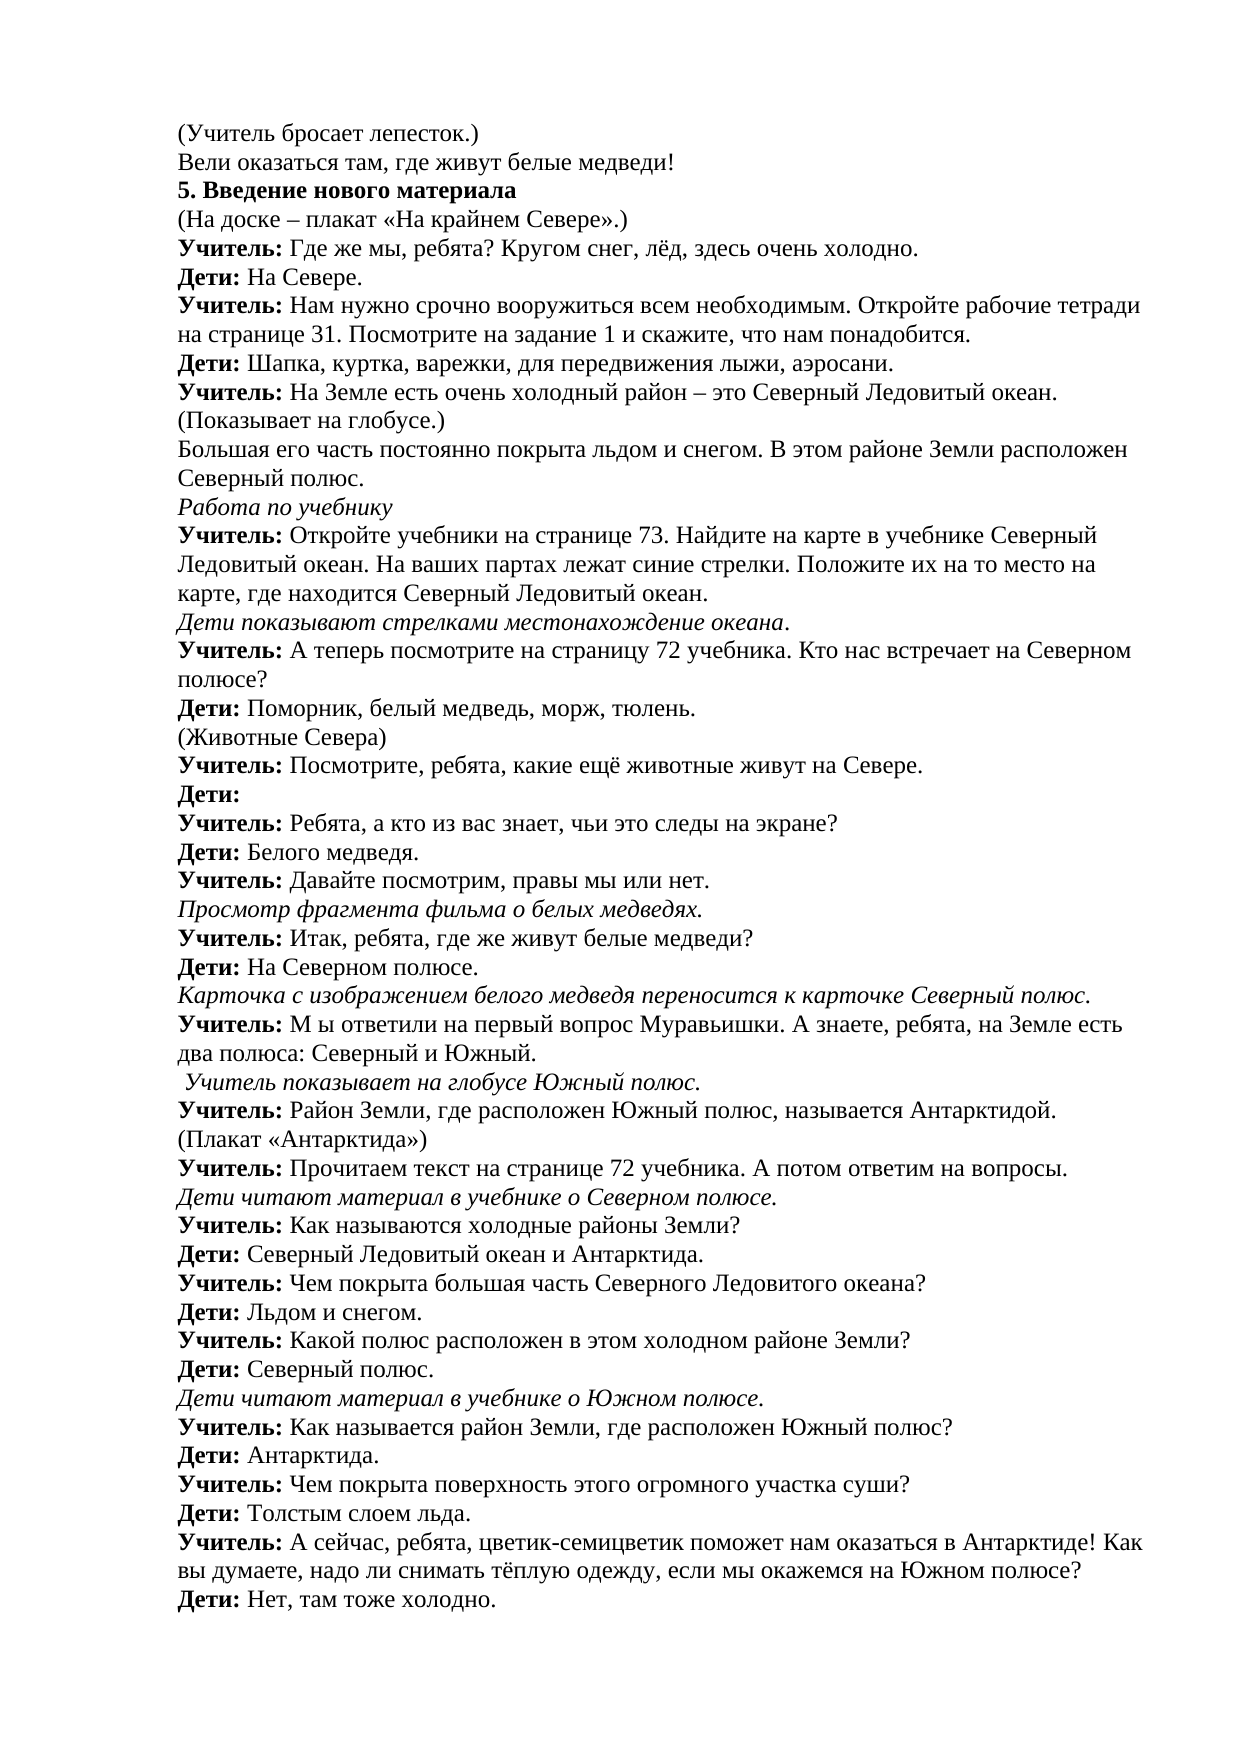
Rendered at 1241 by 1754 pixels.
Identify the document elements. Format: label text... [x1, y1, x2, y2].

text Большая его часть постоянно покрыта льдом и снегом. В этом районе Земли расположен Северный полюс. [177, 434, 1152, 492]
text Дети: Антарктида. [177, 1441, 1152, 1469]
text Учитель: Где же мы, ребята? Кругом снег, лёд, здесь очень холодно. [177, 233, 1152, 262]
text Карточка с изображением белого медведя переносится к карточке Северный полюс. [177, 981, 1152, 1009]
text Дети: На Севере. [177, 262, 1152, 291]
text Дети: Северный Ледовитый океан и Антарктида. [177, 1239, 1152, 1268]
text Учитель: М ы ответили на первый вопрос Муравьишки. А знаете, ребята, на Земле есть два полюса: Северный и Южный. [177, 1009, 1152, 1067]
text Дети: Нет, там тоже холодно. [177, 1584, 1152, 1613]
text Учитель: Какой полюс расположен в этом холодном районе Земли? [177, 1326, 1152, 1354]
text 5. Введение нового материала [177, 176, 1152, 204]
text (Плакат «Антарктида») [177, 1124, 1152, 1153]
text Дети: Белого медведя. [177, 837, 1152, 866]
text (Учитель бросает лепесток.) [177, 118, 1152, 147]
text Учитель: На Земле есть очень холодный район – это Северный Ледовитый океан. [177, 377, 1152, 406]
text Вели оказаться там, где живут белые медведи! [177, 147, 1152, 176]
text Дети читают материал в учебнике о Северном полюсе. [177, 1182, 1152, 1211]
text Дети: Шапка, куртка, варежки, для передвижения лыжи, аэросани. [177, 348, 1152, 377]
text Дети: Льдом и снегом. [177, 1297, 1152, 1326]
text Учитель: Чем покрыта большая часть Северного Ледовитого океана? [177, 1268, 1152, 1297]
text Дети читают материал в учебнике о Южном полюсе. [177, 1383, 1152, 1412]
text Учитель: Район Земли, где расположен Южный полюс, называется Антарктидой. [177, 1096, 1152, 1124]
text Учитель: Посмотрите, ребята, какие ещё животные живут на Севере. [177, 751, 1152, 779]
text Учитель: Давайте посмотрим, правы мы или нет. [177, 866, 1152, 894]
text Учитель: А теперь посмотрите на страницу 72 учебника. Кто нас встречает на Северном полюсе? [177, 636, 1152, 693]
text Учитель: Как называется район Земли, где расположен Южный полюс? [177, 1412, 1152, 1441]
text Дети: Северный полюс. [177, 1354, 1152, 1383]
text Учитель: Прочитаем текст на странице 72 учебника. А потом ответим на вопросы. [177, 1153, 1152, 1182]
text Учитель показывает на глобусе Южный полюс. [177, 1067, 1152, 1096]
text Учитель: А сейчас, ребята, цветик-семицветик поможет нам оказаться в Антарктиде! Как вы думаете, надо ли снимать тёплую одежду, если мы окажемся на Южном полюсе? [177, 1527, 1152, 1584]
text Учитель: Нам нужно срочно вооружиться всем необходимым. Откройте рабочие тетради на странице 31. Посмотрите на задание 1 и скажите, что нам понадобится. [177, 291, 1152, 348]
text (Показывает на глобусе.) [177, 406, 1152, 434]
text Работа по учебнику [177, 492, 1152, 521]
text Дети: Толстым слоем льда. [177, 1498, 1152, 1527]
text Учитель: Чем покрыта поверхность этого огромного участка суши? [177, 1469, 1152, 1498]
text Дети: Поморник, белый медведь, морж, тюлень. [177, 693, 1152, 722]
text Учитель: Откройте учебники на странице 73. Найдите на карте в учебнике Северный Ледовитый океан. На ваших партах лежат синие стрелки. Положите их на то место на карте, где находится Северный Ледовитый океан. [177, 521, 1152, 607]
text Дети показывают стрелками местонахождение океана. [177, 607, 1152, 636]
text Просмотр фрагмента фильма о белых медведях. [177, 894, 1152, 923]
text Учитель: Итак, ребята, где же живут белые медведи? [177, 923, 1152, 952]
text (На доске – плакат «На крайнем Севере».) [177, 204, 1152, 233]
text (Животные Севера) [177, 722, 1152, 751]
text Дети: [177, 779, 1152, 808]
text Учитель: Как называются холодные районы Земли? [177, 1211, 1152, 1239]
text Учитель: Ребята, а кто из вас знает, чьи это следы на экране? [177, 808, 1152, 837]
text Дети: На Северном полюсе. [177, 952, 1152, 981]
